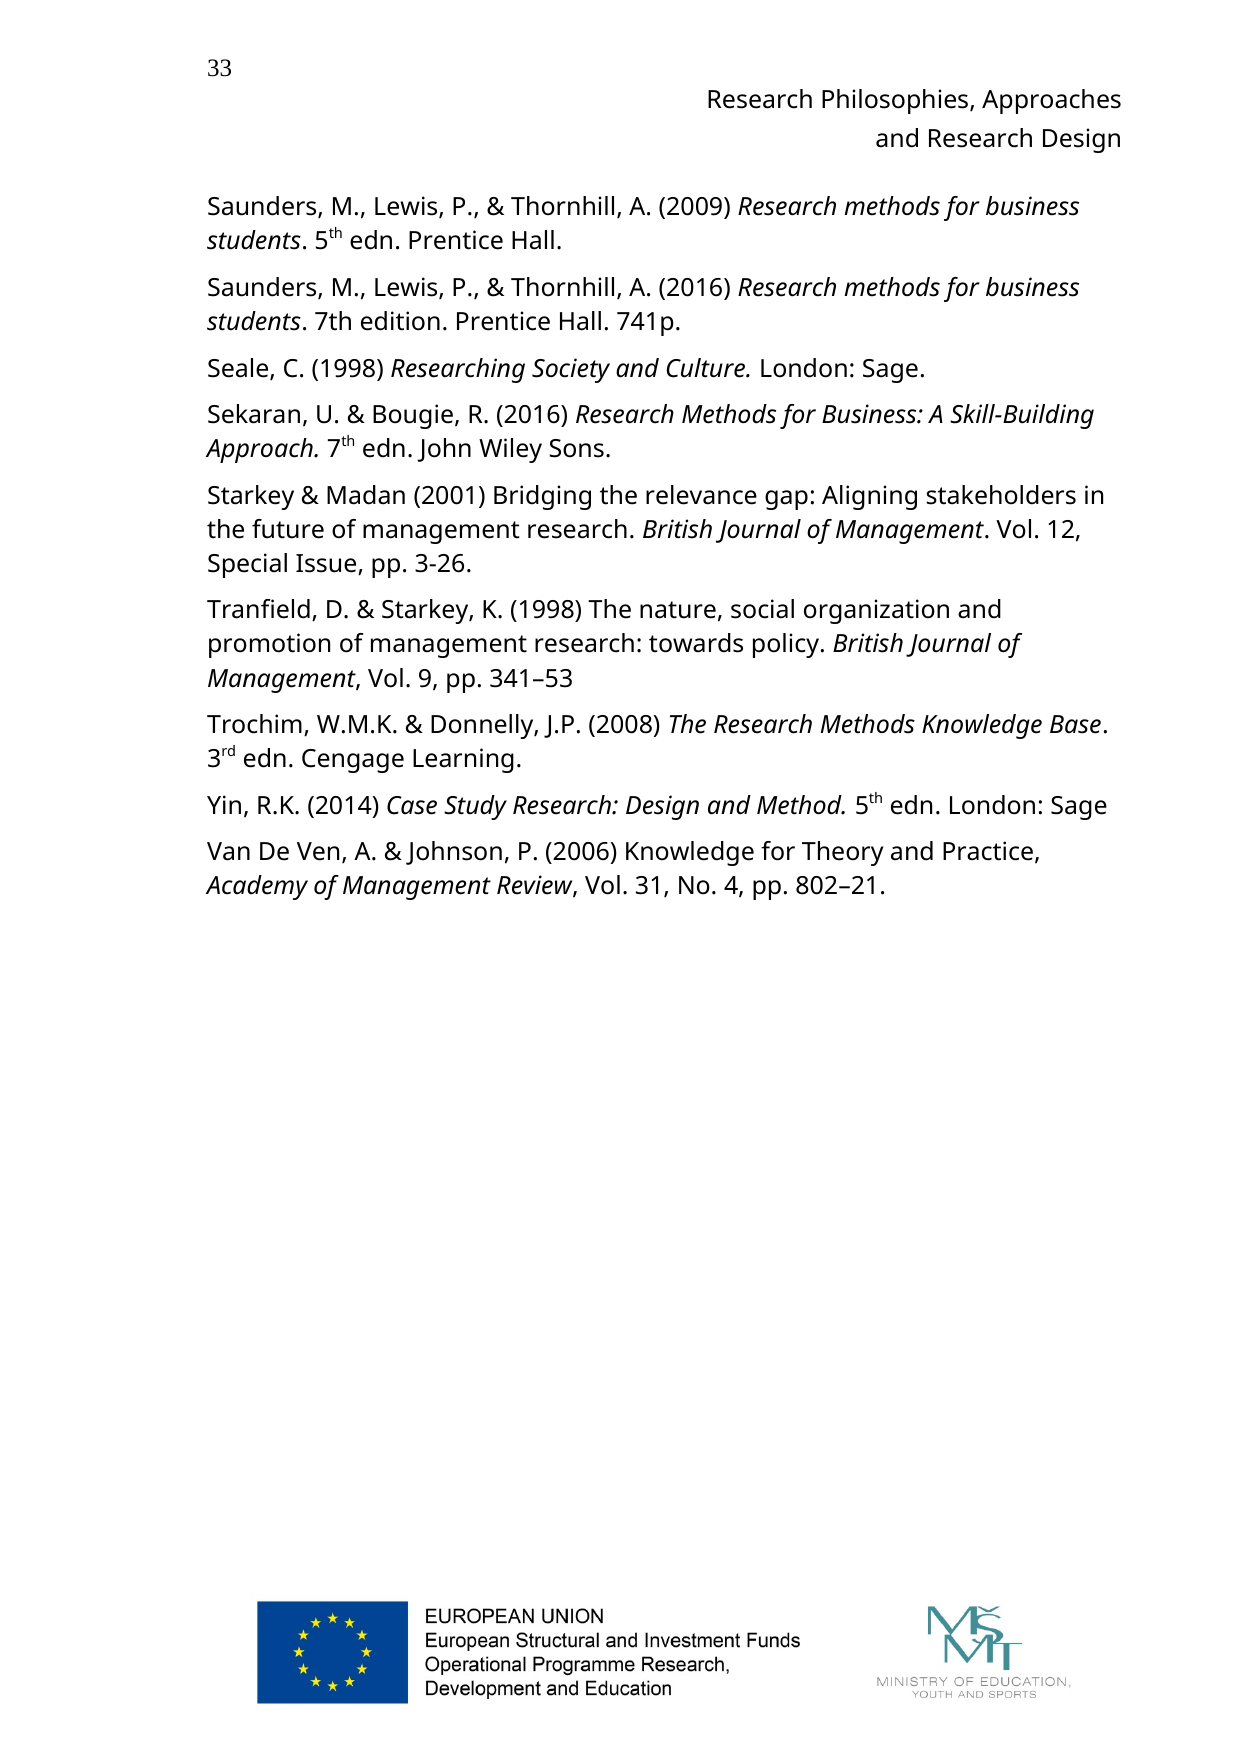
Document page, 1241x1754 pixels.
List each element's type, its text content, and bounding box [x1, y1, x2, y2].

text Trochim, W.M.K. & Donnelly, J.P. (2008) The Research Methods Knowledge Base. 3rd edn. Cengage Learning. [207, 707, 1122, 775]
text Saunders, M., Lewis, P., & Thornhill, A. (2009) Research methods for business students. 5th edn. Prentice Hall. [207, 189, 1122, 257]
picture [206, 1551, 1121, 1754]
text Van De Ven, A. & Johnson, P. (2006) Knowledge for Theory and Practice, Academy of Management Review, Vol. 31, No. 4, pp. 802–21. [207, 834, 1122, 902]
text Seale, C. (1998) Researching Society and Culture. London: Sage. [207, 350, 1122, 384]
text Tranfield, D. & Starkey, K. (1998) The nature, social organization and promotion of management research: towards policy. British Journal of Management, Vol. 9, pp. 341–53 [207, 592, 1122, 694]
text Yin, R.K. (2014) Case Study Research: Design and Method. 5th edn. London: Sage [207, 787, 1122, 821]
text Sekaran, U. & Bougie, R. (2016) Research Methods for Business: A Skill-Building Approach. 7th edn. John Wiley Sons. [207, 397, 1122, 465]
text Starkey & Madan (2001) Bridging the relevance gap: Aligning stakeholders in the future of management research. British Journal of Management. Vol. 12, Special Issue, pp. 3-26. [207, 477, 1122, 579]
text Saunders, M., Lewis, P., & Thornhill, A. (2016) Research methods for business students. 7th edition. Prentice Hall. 741p. [207, 269, 1122, 338]
